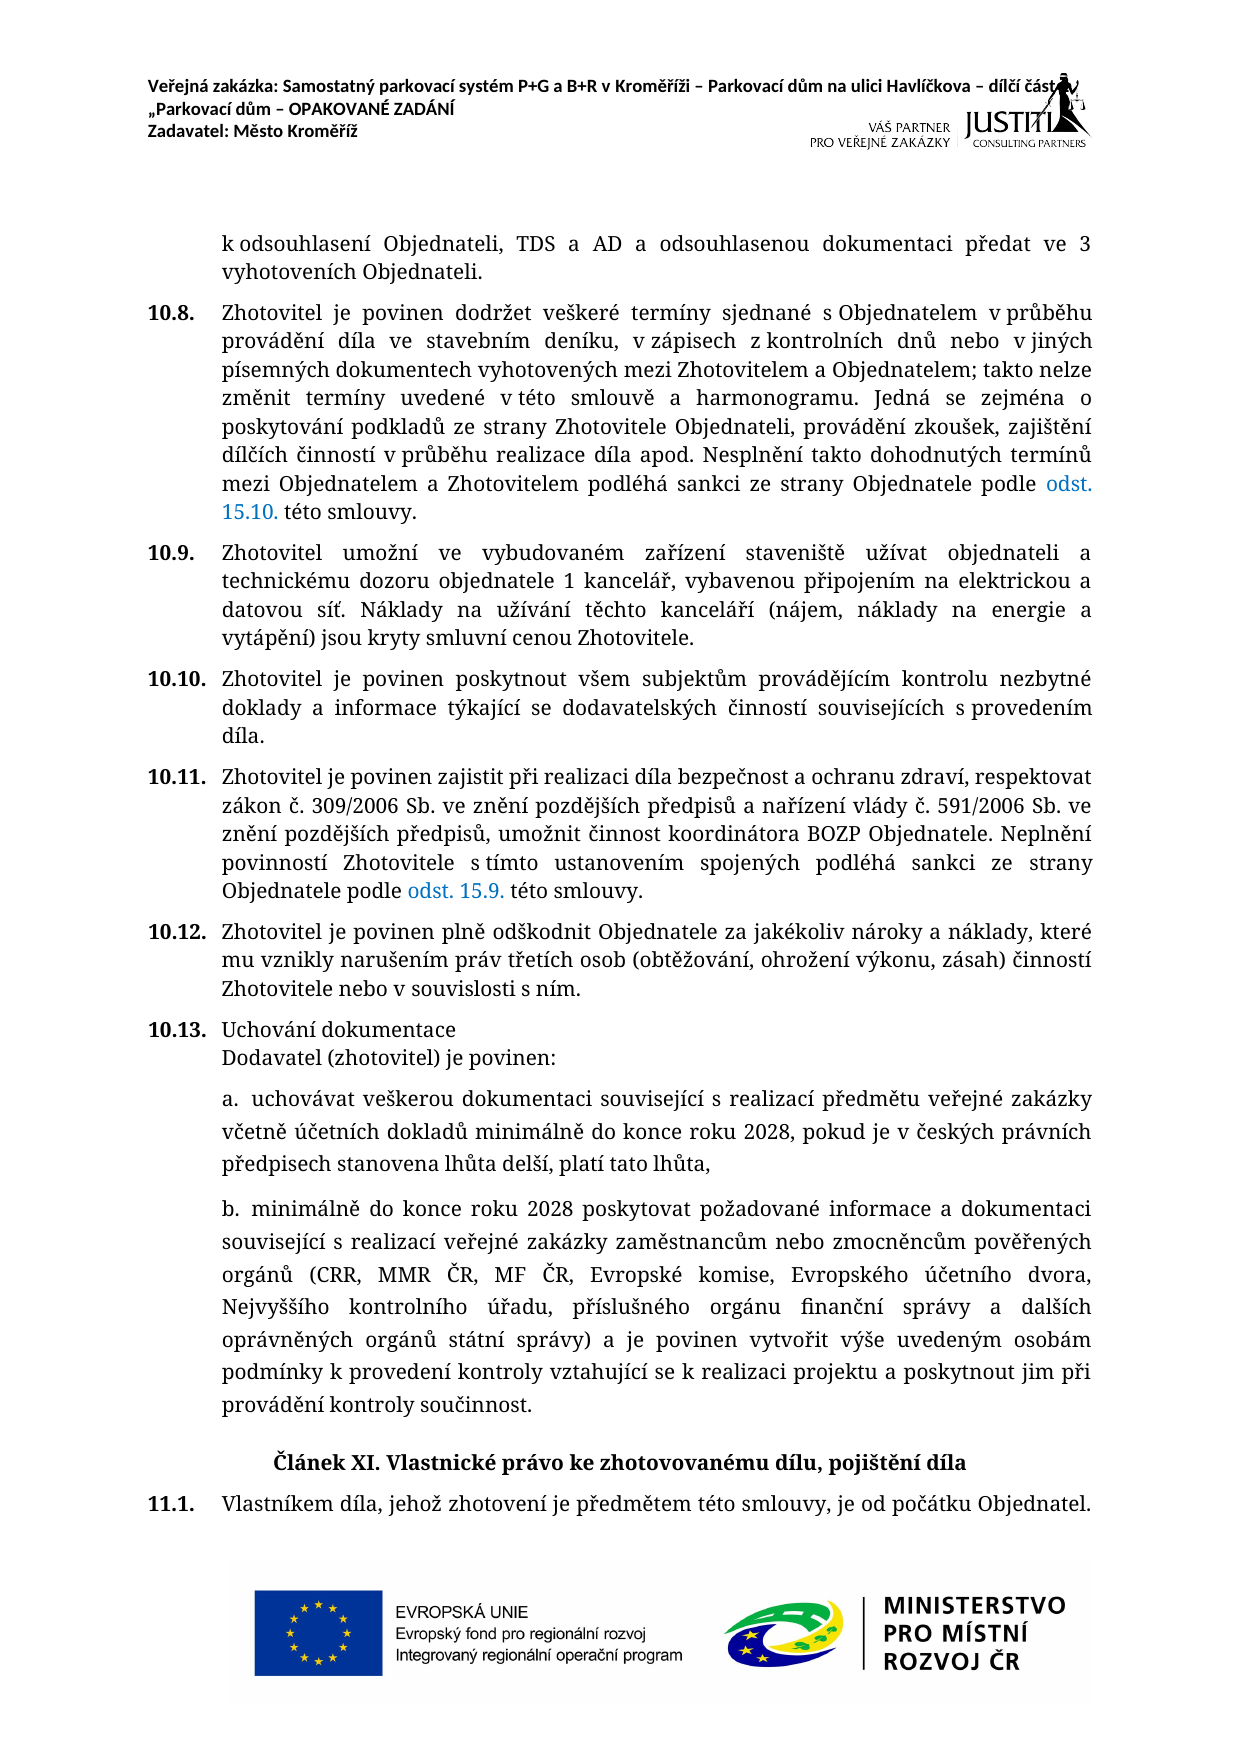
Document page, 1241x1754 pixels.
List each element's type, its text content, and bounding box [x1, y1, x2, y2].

picture [226, 1561, 1093, 1704]
list minimálně do konce roku 2028 poskytovat požadované informace a dokumentaci související s realizací veřejné zakázky zaměstnancům nebo zmocněncům pověřených orgánů (CRR, MMR ČR, MF ČR, Evropské komise, Evropského účetního dvora, Nejvyššího kontrolního úřadu, příslušného orgánu finanční správy a dalších oprávněných orgánů státní správy) a je povinen vytvořit výše uvedeným osobám podmínky k provedení kontroly vztahující se k realizaci projektu a poskytnout jim při provádění kontroly součinnost. [222, 1194, 1092, 1418]
text 10.9. Zhotovitel umožní ve vybudovaném zařízení staveniště užívat objednateli a technickému dozoru objednatele 1 kancelář, vybavenou připojením na elektrickou a datovou síť. Náklady na užívání těchto kanceláří (nájem, náklady na energie a vytápění) jsou kryty smluvní cenou Zhotovitele. [148, 538, 1092, 652]
list uchovávat veškerou dokumentaci související s realizací předmětu veřejné zakázky včetně účetních dokladů minimálně do konce roku 2028, pokud je v českých právních předpisech stanovena lhůta delší, platí tato lhůta, [222, 1084, 1092, 1178]
text Článek XI. Vlastnické právo ke zhotovovanému dílu, pojištění díla [148, 1448, 1092, 1476]
text 10.13. Uchování dokumentace [148, 1015, 1092, 1043]
text 10.10. Zhotovitel je povinen poskytnout všem subjektům provádějícím kontrolu nezbytné doklady a informace týkající se dodavatelských činností souvisejících s provedením díla. [148, 664, 1092, 750]
text Dodavatel (zhotovitel) je povinen: [148, 1043, 1092, 1072]
text 10.11. Zhotovitel je povinen zajistit při realizaci díla bezpečnost a ochranu zdraví, respektovat zákon č. 309/2006 Sb. ve znění pozdějších předpisů a nařízení vlády č. 591/2006 Sb. ve znění pozdějších předpisů, umožnit činnost koordinátora BOZP Objednatele. Neplnění povinností Zhotovitele s tímto ustanovením spojených podléhá sankci ze strany Objednatele podle odst. 15.9. této smlouvy. [148, 762, 1092, 904]
text 10.12. Zhotovitel je povinen plně odškodnit Objednatele za jakékoliv nároky a náklady, které mu vznikly narušením práv třetích osob (obtěžování, ohrožení výkonu, zásah) činností Zhotovitele nebo v souvislosti s ním. [148, 917, 1092, 1002]
text 10.8. Zhotovitel je povinen dodržet veškeré termíny sjednané s Objednatelem v průběhu provádění díla ve stavebním deníku, v zápisech z kontrolních dnů nebo v jiných písemných dokumentech vyhotovených mezi Zhotovitelem a Objednatelem; takto nelze změnit termíny uvedené v této smlouvě a harmonogramu. Jedná se zejména o poskytování podkladů ze strany Zhotovitele Objednateli, provádění zkoušek, zajištění dílčích činností v průběhu realizace díla apod. Nesplnění takto dohodnutých termínů mezi Objednatelem a Zhotovitelem podléhá sankci ze strany Objednatele podle odst. 15.10. této smlouvy. [148, 298, 1092, 526]
picture [811, 73, 1093, 150]
